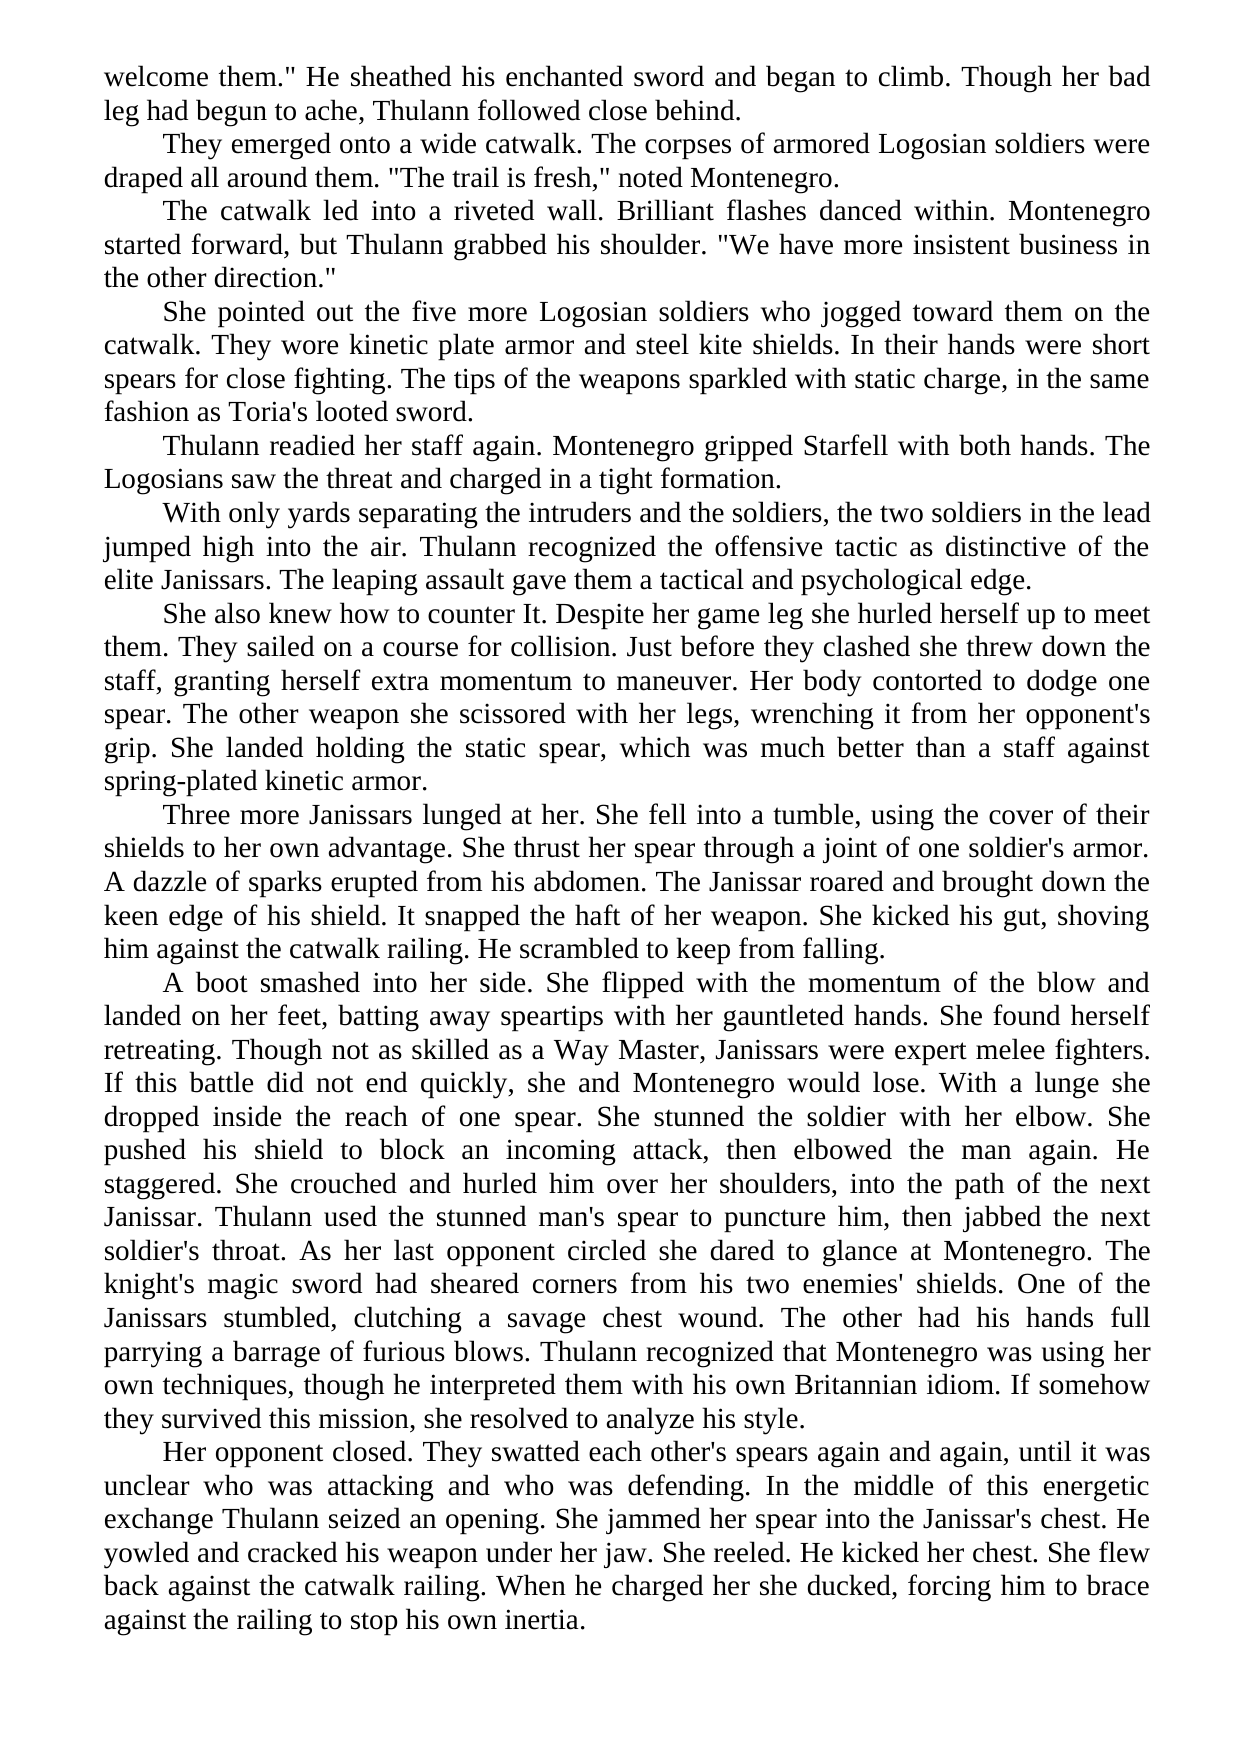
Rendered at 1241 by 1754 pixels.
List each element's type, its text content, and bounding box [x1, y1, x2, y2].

text She also knew how to counter It. Despite her game leg she hurled herself up to meet them. They sailed on a course for collision. Just before they clashed she threw down the staff, granting herself extra momentum to maneuver. Her body contorted to dodge one spear. The other weapon she scissored with her legs, wrenching it from her opponent's grip. She landed holding the static spear, which was much better than a staff against spring-plated kinetic armor. [103, 596, 1152, 797]
text Her opponent closed. They swatted each other's spears again and again, until it was unclear who was attacking and who was defending. In the middle of this energetic exchange Thulann seized an opening. She jammed her spear into the Janissar's chest. He yowled and cracked his weapon under her jaw. She reeled. He kicked her chest. She flew back against the catwalk railing. When he charged her she ducked, forcing him to brace against the railing to stop his own inertia. [103, 1434, 1152, 1636]
text Three more Janissars lunged at her. She fell into a tumble, using the cover of their shields to her own advantage. She thrust her spear through a joint of one soldier's armor. A dazzle of sparks erupted from his abdomen. The Janissar roared and brought down the keen edge of his shield. It snapped the haft of her weapon. She kicked his gut, shoving him against the catwalk railing. He scrambled to keep from falling. [103, 797, 1152, 965]
text A boot smashed into her side. She flipped with the momentum of the blow and landed on her feet, batting away speartips with her gauntleted hands. She found herself retreating. Though not as skilled as a Way Master, Janissars were expert melee fighters. If this battle did not end quickly, she and Montenegro would lose. With a lunge she dropped inside the reach of one spear. She stunned the soldier with her elbow. She pushed his shield to block an incoming attack, then elbowed the man again. He staggered. She crouched and hurled him over her shoulders, into the path of the next Janissar. Thulann used the stunned man's spear to puncture him, then jabbed the next soldier's throat. As her last opponent circled she dared to glance at Montenegro. The knight's magic sword had sheared corners from his two enemies' shields. One of the Janissars stumbled, clutching a savage chest wound. The other had his hands full parrying a barrage of furious blows. Thulann recognized that Montenegro was using her own techniques, though he interpreted them with his own Britannian idiom. If somehow they survived this mission, she resolved to analyze his style. [103, 965, 1152, 1434]
text Thulann readied her staff again. Montenegro gripped Starfell with both hands. The Logosians saw the threat and charged in a tight formation. [103, 428, 1152, 495]
text With only yards separating the intruders and the soldiers, the two soldiers in the lead jumped high into the air. Thulann recognized the offensive tactic as distinctive of the elite Janissars. The leaping assault gave them a tactical and psychological edge. [103, 495, 1152, 596]
text The catwalk led into a riveted wall. Brilliant flashes danced within. Montenegro started forward, but Thulann grabbed his shoulder. "We have more insistent business in the other direction." [103, 193, 1152, 294]
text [103, 59, 1152, 126]
text They emerged onto a wide catwalk. The corpses of armored Logosian soldiers were draped all around them. "The trail is fresh," noted Montenegro. [103, 126, 1152, 193]
text She pointed out the five more Logosian soldiers who jogged toward them on the catwalk. They wore kinetic plate armor and steel kite shields. In their hands were short spears for close fighting. The tips of the weapons sparkled with static charge, in the same fashion as Toria's looted sword. [103, 294, 1152, 428]
